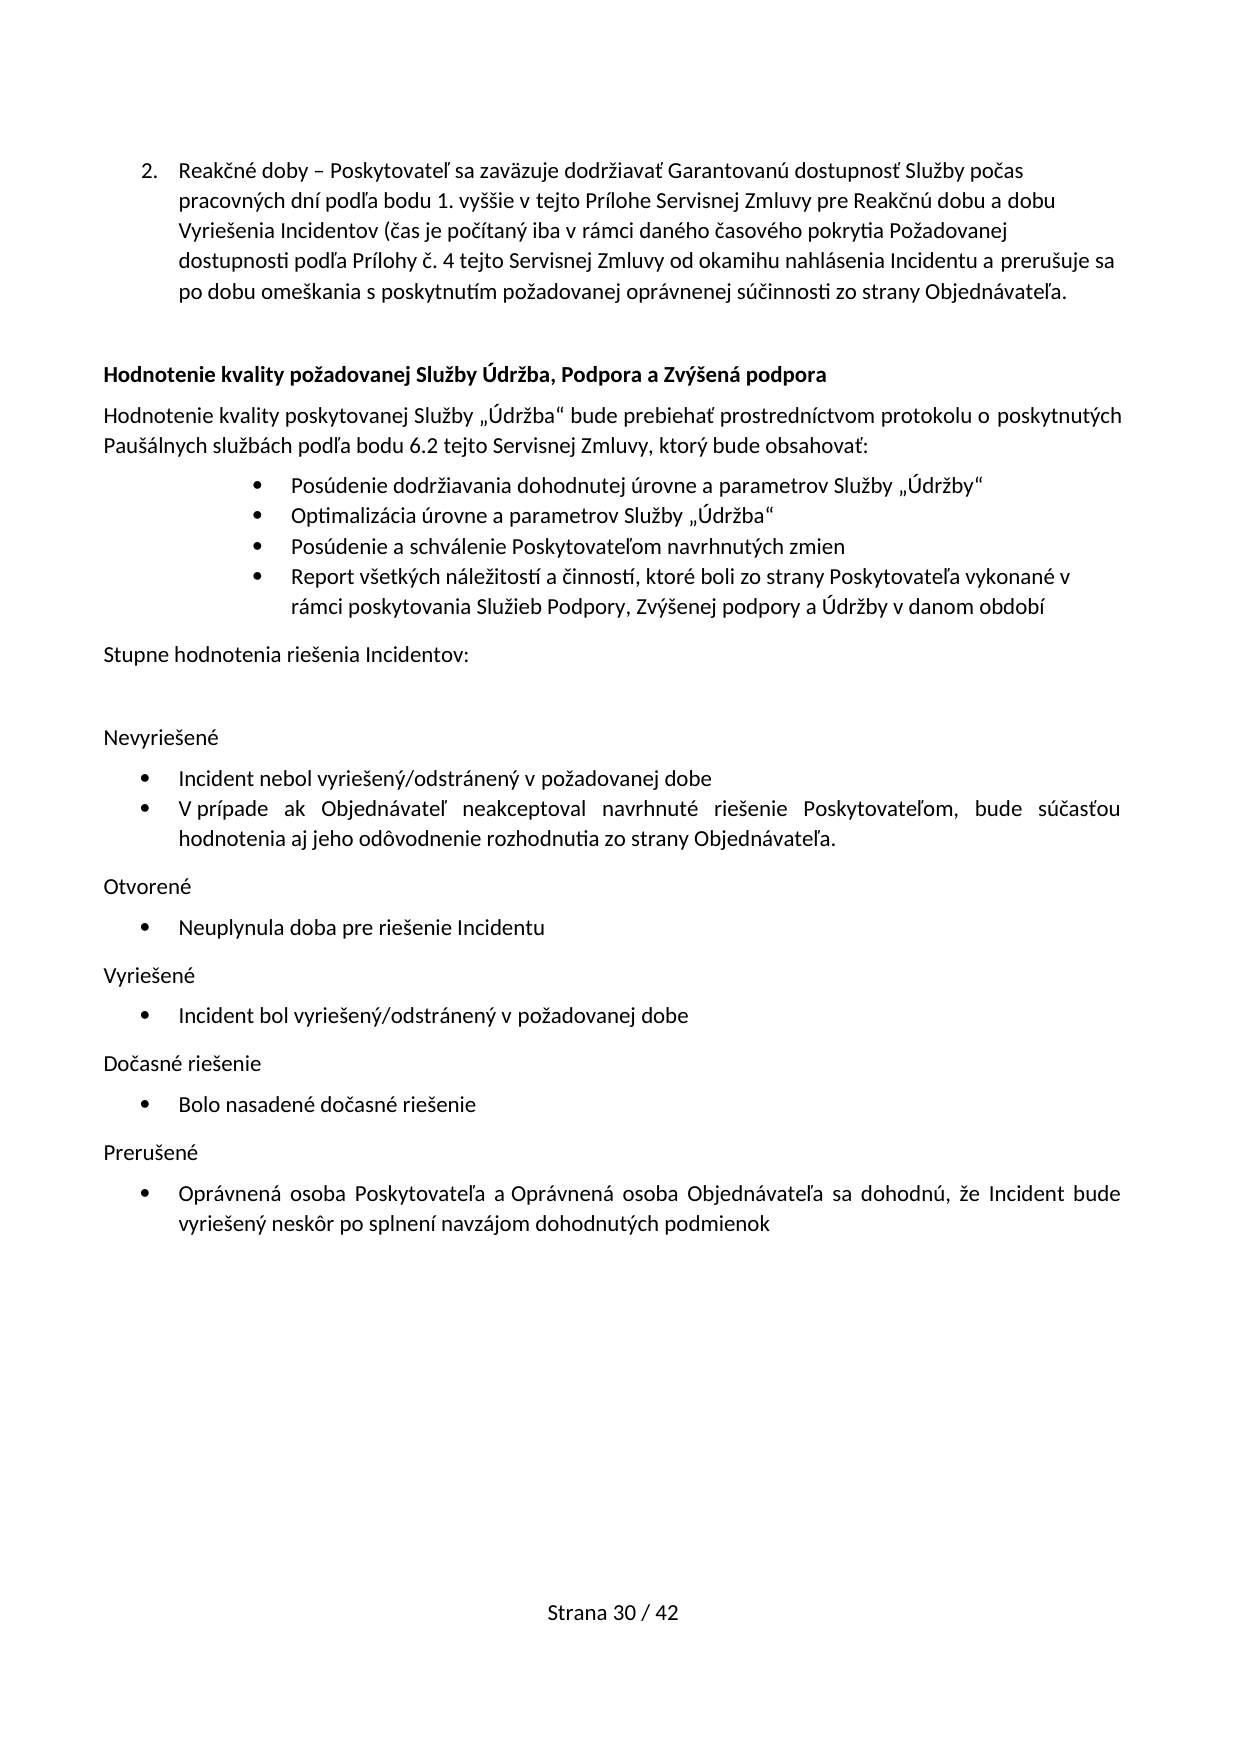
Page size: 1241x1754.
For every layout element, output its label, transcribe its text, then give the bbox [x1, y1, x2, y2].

list Optimalizácia úrovne a parametrov Služby „Údržba“ [253, 502, 1122, 529]
list Reakčné doby – Poskytovateľ sa zaväzuje dodržiavať Garantovanú dostupnosť Služby počas pracovných dní podľa bodu 1. vyššie v tejto Prílohe Servisnej Zmluvy pre Reakčnú dobu a dobu Vyriešenia Incidentov (čas je počítaný iba v rámci daného časového pokrytia Požadovanej dostupnosti podľa Prílohy č. 4 tejto Servisnej Zmluvy od okamihu nahlásenia Incidentu a prerušuje sa po dobu omeškania s poskytnutím požadovanej oprávnenej súčinnosti zo strany Objednávateľa. [141, 156, 1122, 305]
text Stupne hodnotenia riešenia Incidentov: [103, 639, 1122, 668]
list Posúdenie dodržiavania dohodnutej úrovne a parametrov Služby „Údržby“ [253, 471, 1122, 499]
list Posúdenie a schválenie Poskytovateľom navrhnutých zmien [253, 532, 1122, 560]
list Report všetkých náležitostí a činností, ktoré boli zo strany Poskytovateľa vykonané v rámci poskytovania Služieb Podpory, Zvýšenej podpory a Údržby v danom období [253, 562, 1122, 620]
list Neuplynula doba pre riešenie Incidentu [141, 913, 1122, 941]
list Hodnotenie kvality požadovanej Služby Údržba, Podpora a Zvýšená podpora [103, 360, 1122, 388]
text Otvorené [103, 871, 1122, 901]
list Oprávnená osoba Poskytovateľa a Oprávnená osoba Objednávateľa sa dohodnú, že Incident bude vyriešený neskôr po splnení navzájom dohodnutých podmienok [141, 1179, 1122, 1237]
list Incident bol vyriešený/odstránený v požadovanej dobe [141, 1002, 1122, 1029]
text Prerušené [103, 1137, 1122, 1166]
list Bolo nasadené dočasné riešenie [141, 1090, 1122, 1118]
text Dočasné riešenie [103, 1048, 1122, 1078]
text Hodnotenie kvality poskytovanej Služby „Údržba“ bude prebiehať prostredníctvom protokolu o poskytnutých Paušálnych službách podľa bodu 6.2 tejto Servisnej Zmluvy, ktorý bude obsahovať: [103, 401, 1122, 459]
text Vyriešené [103, 960, 1122, 989]
list Incident nebol vyriešený/odstránený v požadovanej dobe [141, 764, 1122, 792]
list V prípade ak Objednávateľ neakceptoval navrhnuté riešenie Poskytovateľom, bude súčasťou hodnotenia aj jeho odôvodnenie rozhodnutia zo strany Objednávateľa. [141, 794, 1122, 852]
text Nevyriešené [103, 722, 1122, 752]
